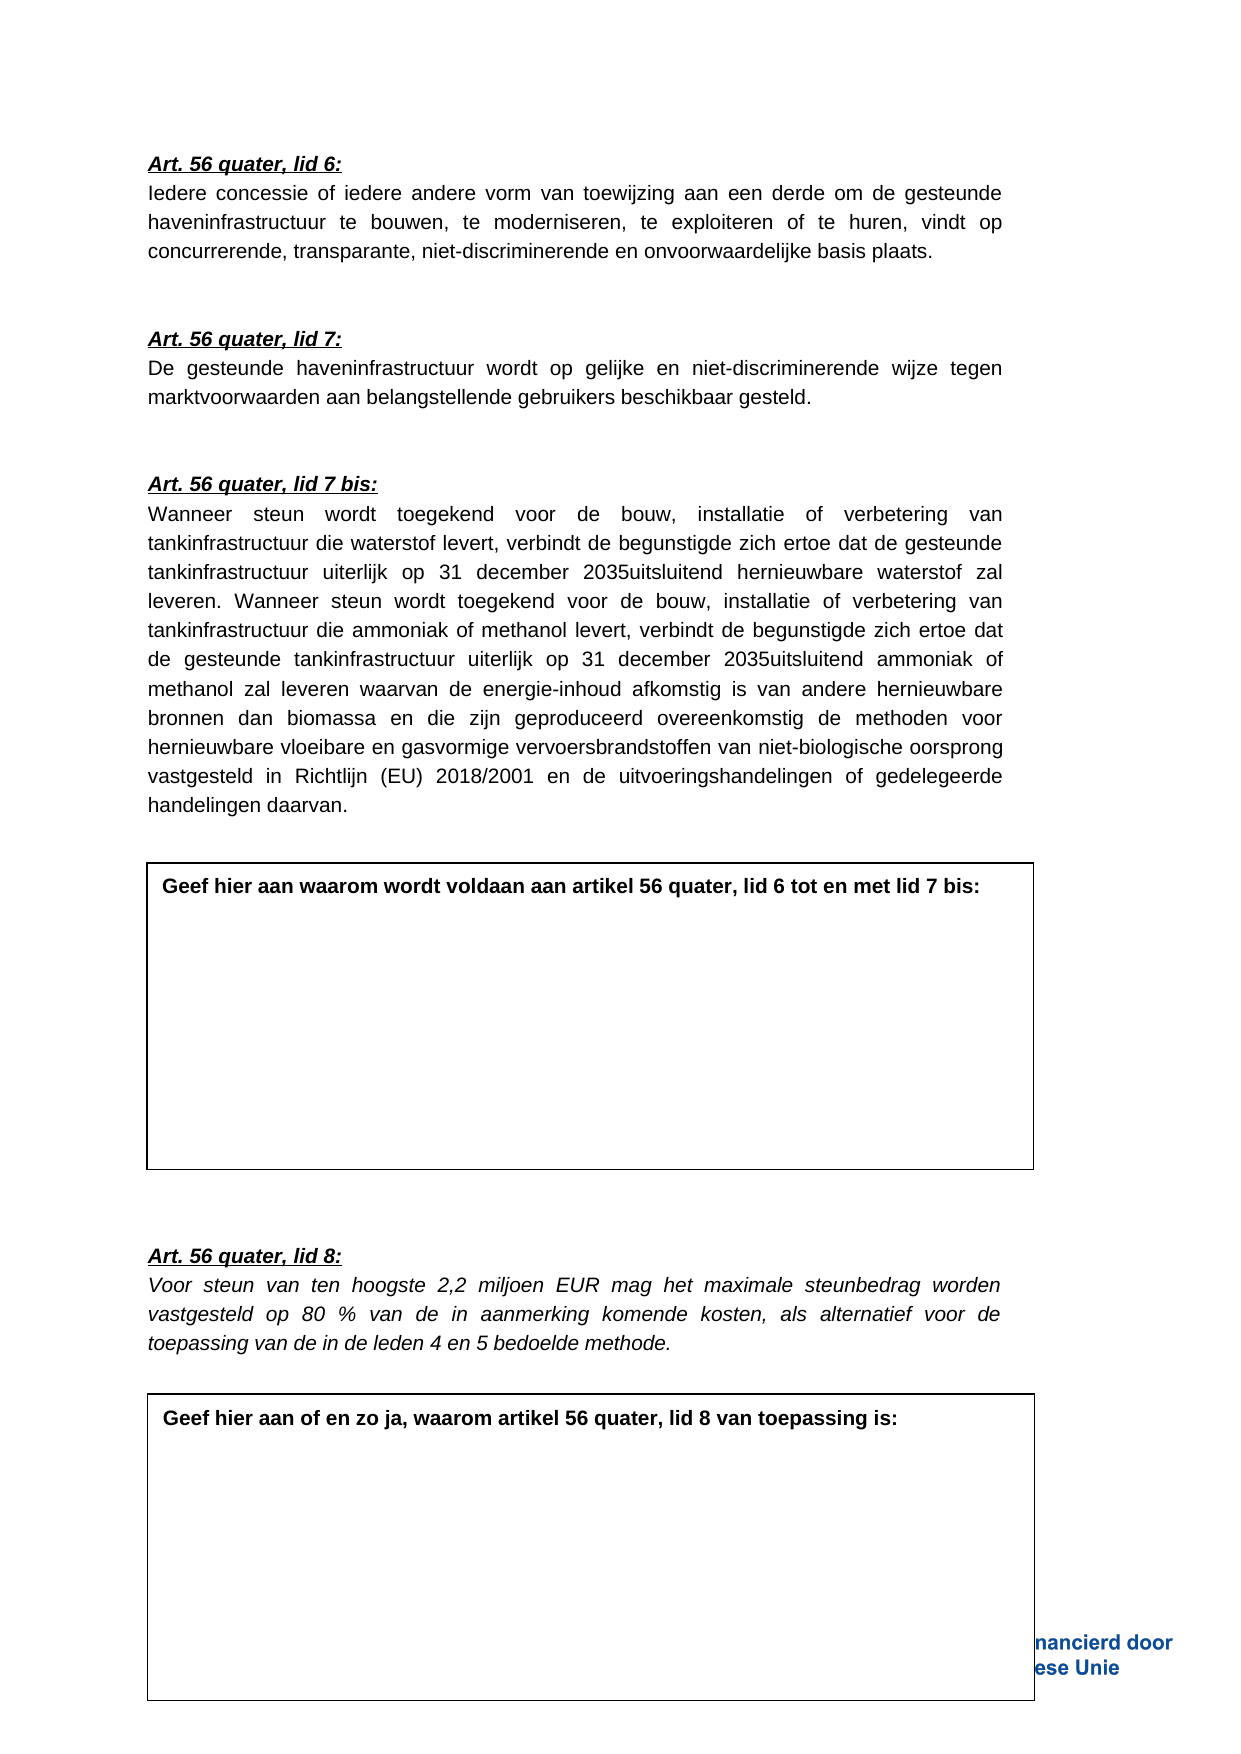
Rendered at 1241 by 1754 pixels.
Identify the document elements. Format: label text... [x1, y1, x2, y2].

text Art. 56 quater, lid 7: [148, 323, 1004, 352]
text Art. 56 quater, lid 6: [148, 148, 1004, 177]
text Iedere concessie of iedere andere vorm van toewijzing aan een derde om de gesteunde haveninfrastructuur te bouwen, te moderniseren, te exploiteren of te huren, vindt op concurrerende, transparante, niet-discriminerende en onvoorwaardelijke basis plaats. [148, 177, 1004, 264]
text Art. 56 quater, lid 7 bis: [148, 468, 1004, 498]
text Wanneer steun wordt toegekend voor de bouw, installatie of verbetering van tankinfrastructuur die waterstof levert, verbindt de begunstigde zich ertoe dat de gesteunde tankinfrastructuur uiterlijk op 31 december 2035uitsluitend hernieuwbare waterstof zal leveren. Wanneer steun wordt toegekend voor de bouw, installatie of verbetering van tankinfrastructuur die ammoniak of methanol levert, verbindt de begunstigde zich ertoe dat de gesteunde tankinfrastructuur uiterlijk op 31 december 2035uitsluitend ammoniak of methanol zal leveren waarvan de energie-inhoud afkomstig is van andere hernieuwbare bronnen dan biomassa en die zijn geproduceerd overeenkomstig de methoden voor hernieuwbare vloeibare en gasvormige vervoersbrandstoffen van niet-biologische oorsprong vastgesteld in Richtlijn (EU) 2018/2001 en de uitvoeringshandelingen of gedelegeerde handelingen daarvan. [148, 498, 1004, 818]
text Art. 56 quater, lid 8: [148, 1240, 1004, 1269]
text De gesteunde haveninfrastructuur wordt op gelijke en niet-discriminerende wijze tegen marktvoorwaarden aan belangstellende gebruikers beschikbaar gesteld. [148, 352, 1004, 410]
picture [1035, 1627, 1179, 1684]
text Voor steun van ten hoogste 2,2 miljoen EUR mag het maximale steunbedrag worden vastgesteld op 80 % van de in aanmerking komende kosten, als alternatief voor de toepassing van de in de leden 4 en 5 bedoelde methode. [148, 1269, 1004, 1357]
